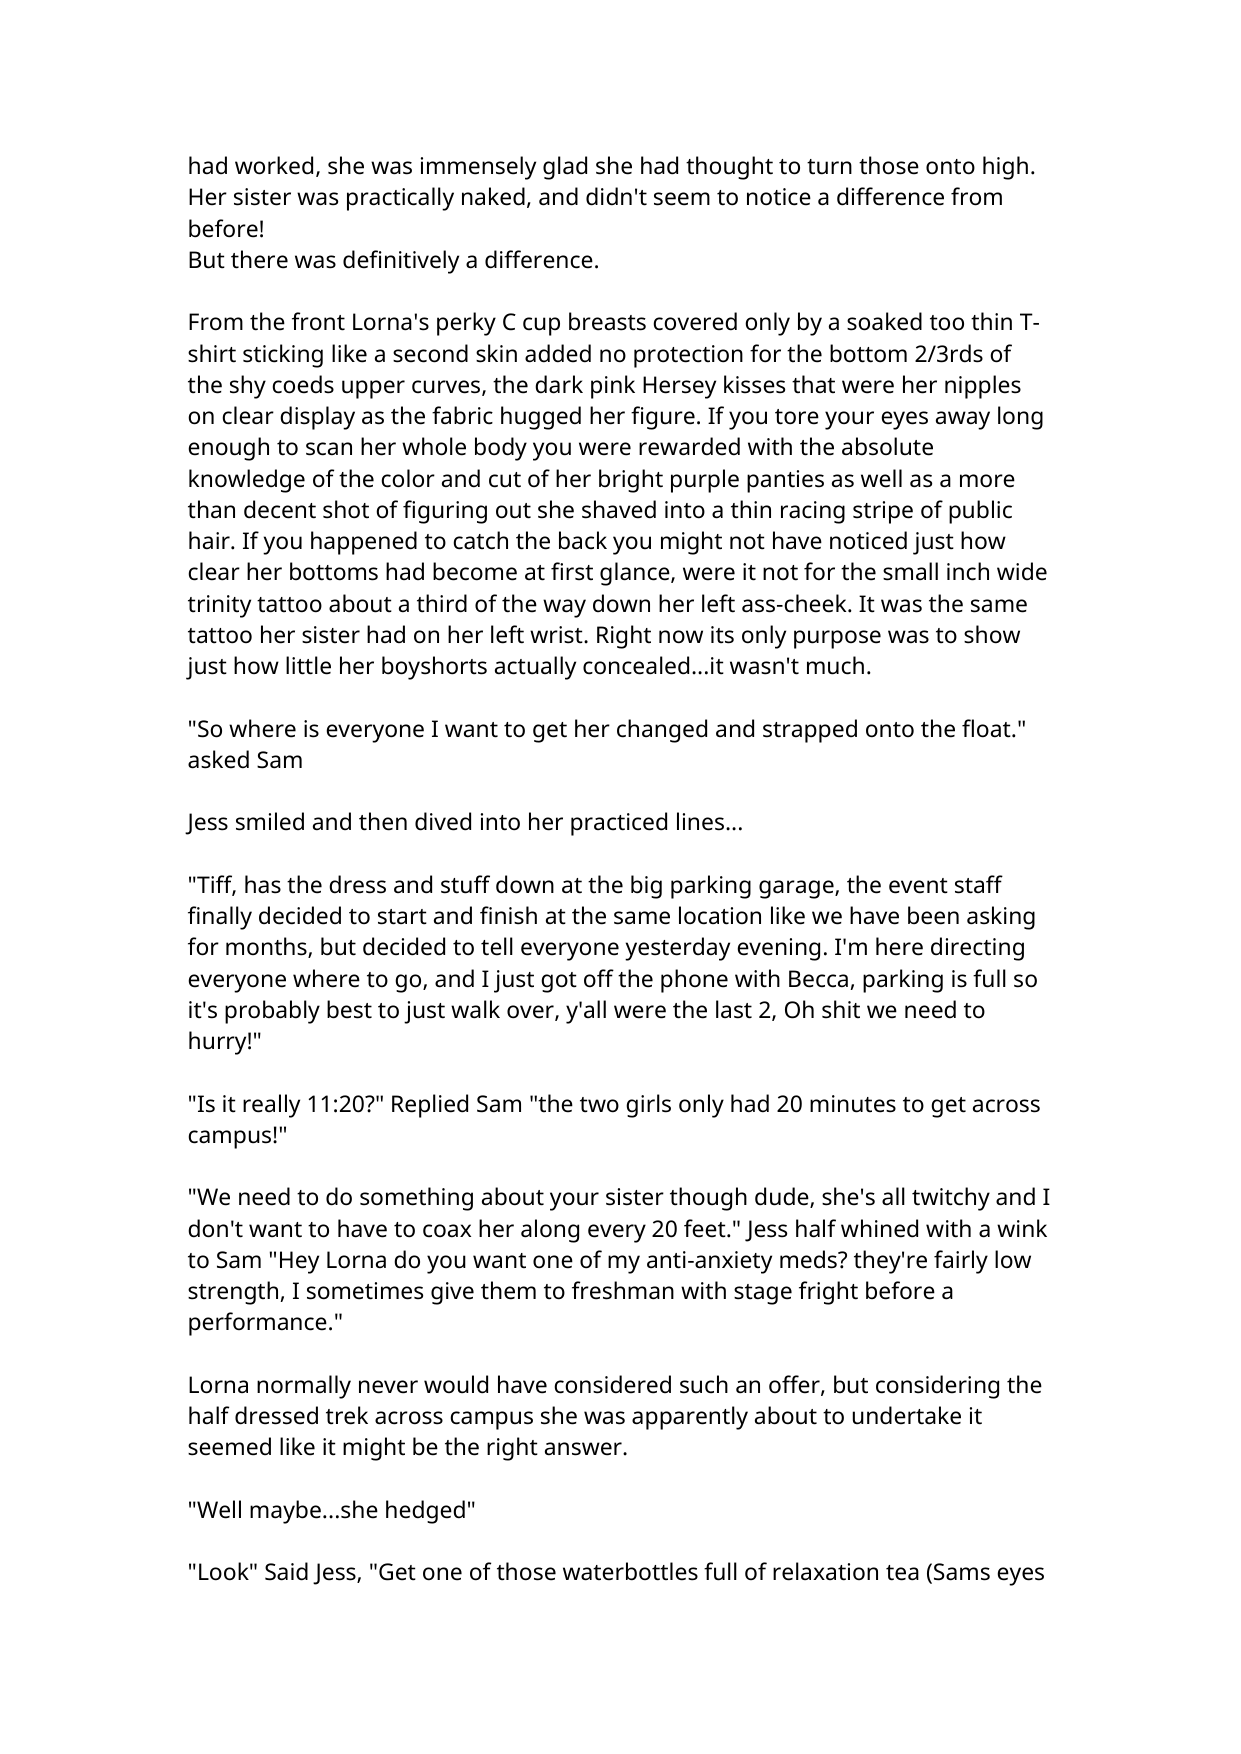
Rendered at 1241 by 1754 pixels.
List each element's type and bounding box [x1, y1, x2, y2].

text [187, 150, 1053, 1587]
